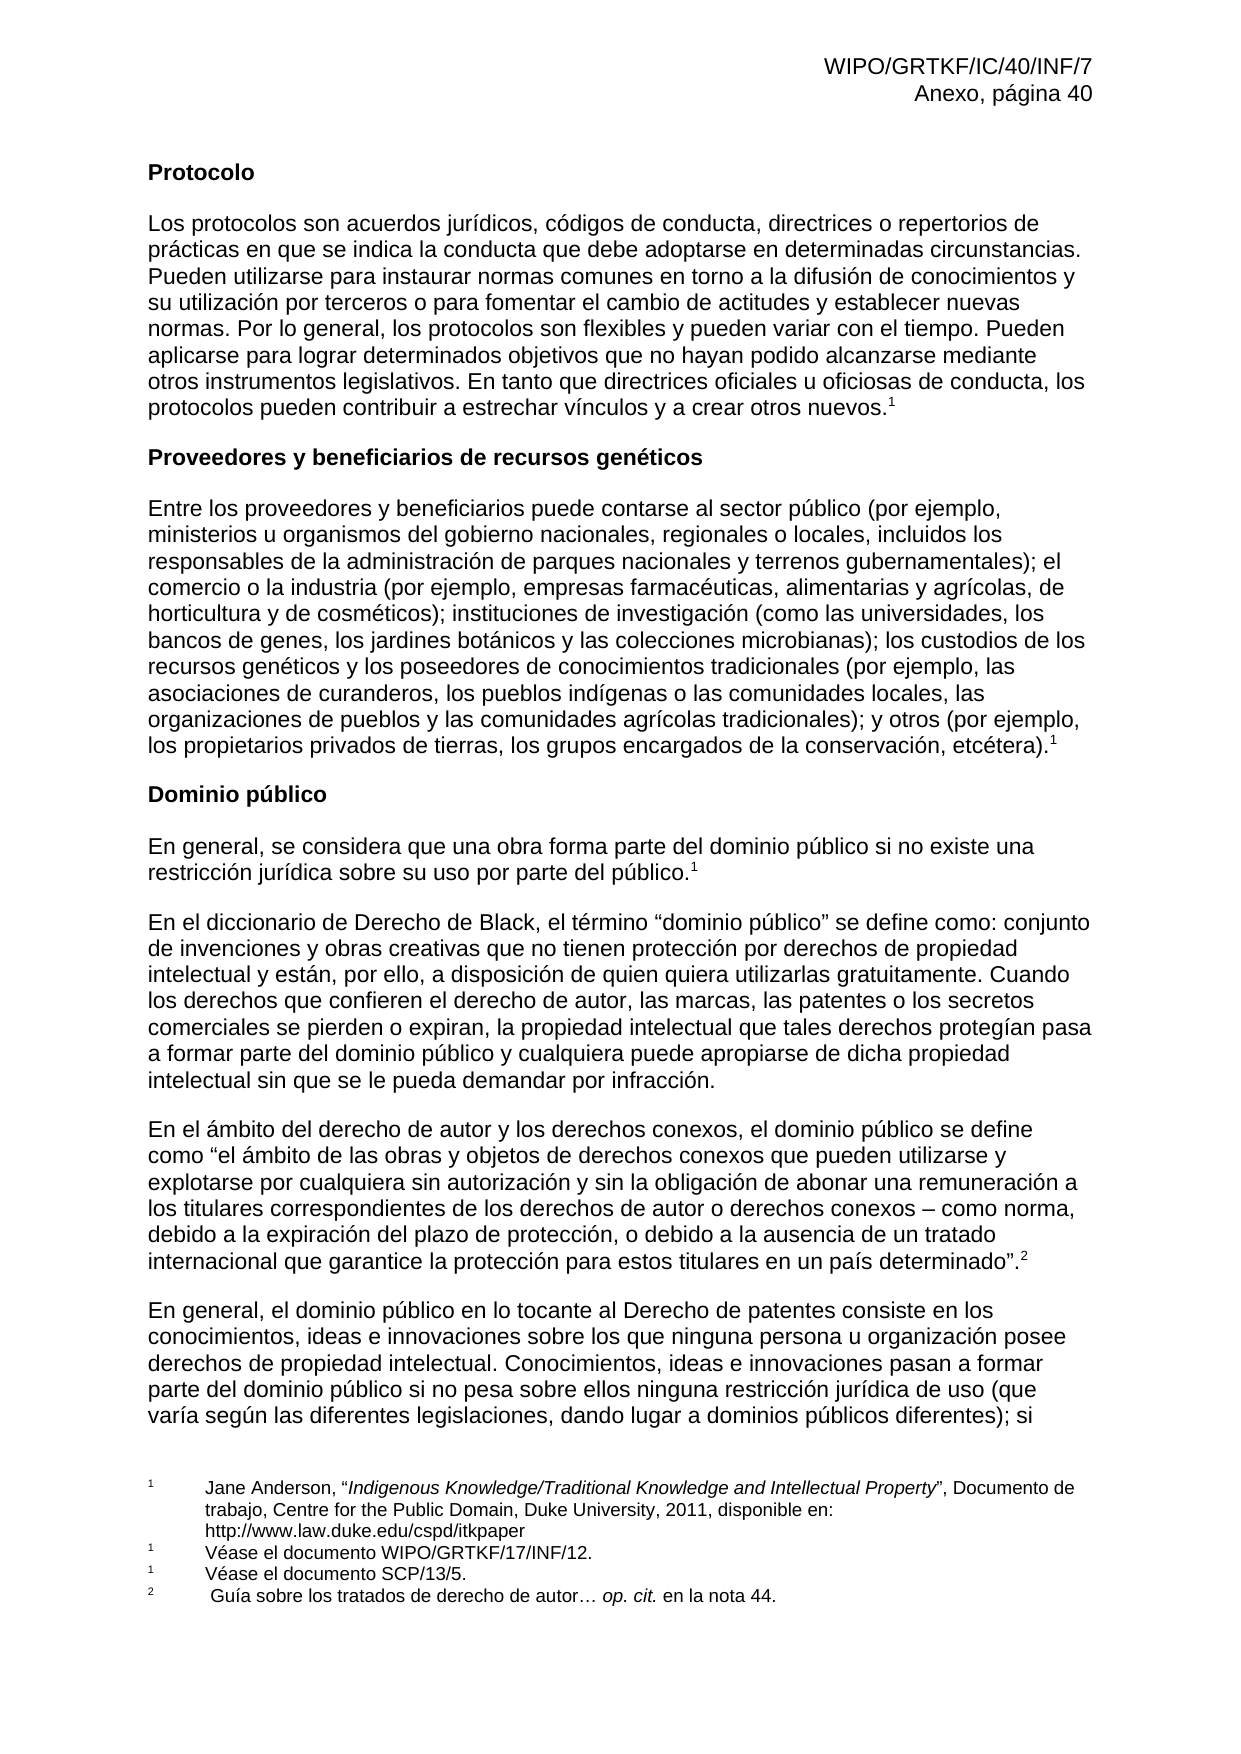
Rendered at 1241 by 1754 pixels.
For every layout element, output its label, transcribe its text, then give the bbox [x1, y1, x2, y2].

list En el ámbito del derecho de autor y los derechos conexos, el dominio público se define como “el ámbito de las obras y objetos de derechos conexos que pueden utilizarse y explotarse por cualquiera sin autorización y sin la obligación de abonar una remuneración a los titulares correspondientes de los derechos de autor o derechos conexos – como norma, debido a la expiración del plazo de protección, o debido a la ausencia de un tratado internacional que garantice la protección para estos titulares en un país determinado”. [148, 1116, 1092, 1274]
list Entre los proveedores y beneficiarios puede contarse al sector público (por ejemplo, ministerios u organismos del gobierno nacionales, regionales o locales, incluidos los responsables de la administración de parques nacionales y terrenos gubernamentales); el comercio o la industria (por ejemplo, empresas farmacéuticas, alimentarias y agrícolas, de horticultura y de cosméticos); instituciones de investigación (como las universidades, los bancos de genes, los jardines botánicos y las colecciones microbianas); los custodios de los recursos genéticos y los poseedores de conocimientos tradicionales (por ejemplo, las asociaciones de curanderos, los pueblos indígenas o las comunidades locales, las organizaciones de pueblos y las comunidades agrícolas tradicionales); y otros (por ejemplo, los propietarios privados de tierras, los grupos encargados de la conservación, etcétera). [148, 495, 1092, 758]
list En el diccionario de Derecho de Black, el término “dominio público” se define como: conjunto de invenciones y obras creativas que no tienen protección por derechos de propiedad intelectual y están, por ello, a disposición de quien quiera utilizarlas gratuitamente. Cuando los derechos que confieren el derecho de autor, las marcas, las patentes o los secretos comerciales se pierden o expiran, la propiedad intelectual que tales derechos protegían pasa a formar parte del dominio público y cualquiera puede apropiarse de dicha propiedad intelectual sin que se le pueda demandar por infracción. [148, 908, 1092, 1093]
subtitle Dominio público [148, 781, 1092, 808]
list En general, se considera que una obra forma parte del dominio público si no existe una restricción jurídica sobre su uso por parte del público. [148, 833, 1092, 886]
list Los protocolos son acuerdos jurídicos, códigos de conducta, directrices o repertorios de prácticas en que se indica la conducta que debe adoptarse en determinadas circunstancias. Pueden utilizarse para instaurar normas comunes en torno a la difusión de conocimientos y su utilización por terceros o para fomentar el cambio de actitudes y establecer nuevas normas. Por lo general, los protocolos son flexibles y pueden variar con el tiempo. Pueden aplicarse para lograr determinados objetivos que no hayan podido alcanzarse mediante otros instrumentos legislativos. En tanto que directrices oficiales u oficiosas de conducta, los protocolos pueden contribuir a estrechar vínculos y a crear otros nuevos. [148, 210, 1092, 421]
subtitle Proveedores y beneficiarios de recursos genéticos [148, 444, 1092, 470]
subtitle Protocolo [148, 158, 1092, 185]
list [148, 1297, 1092, 1429]
